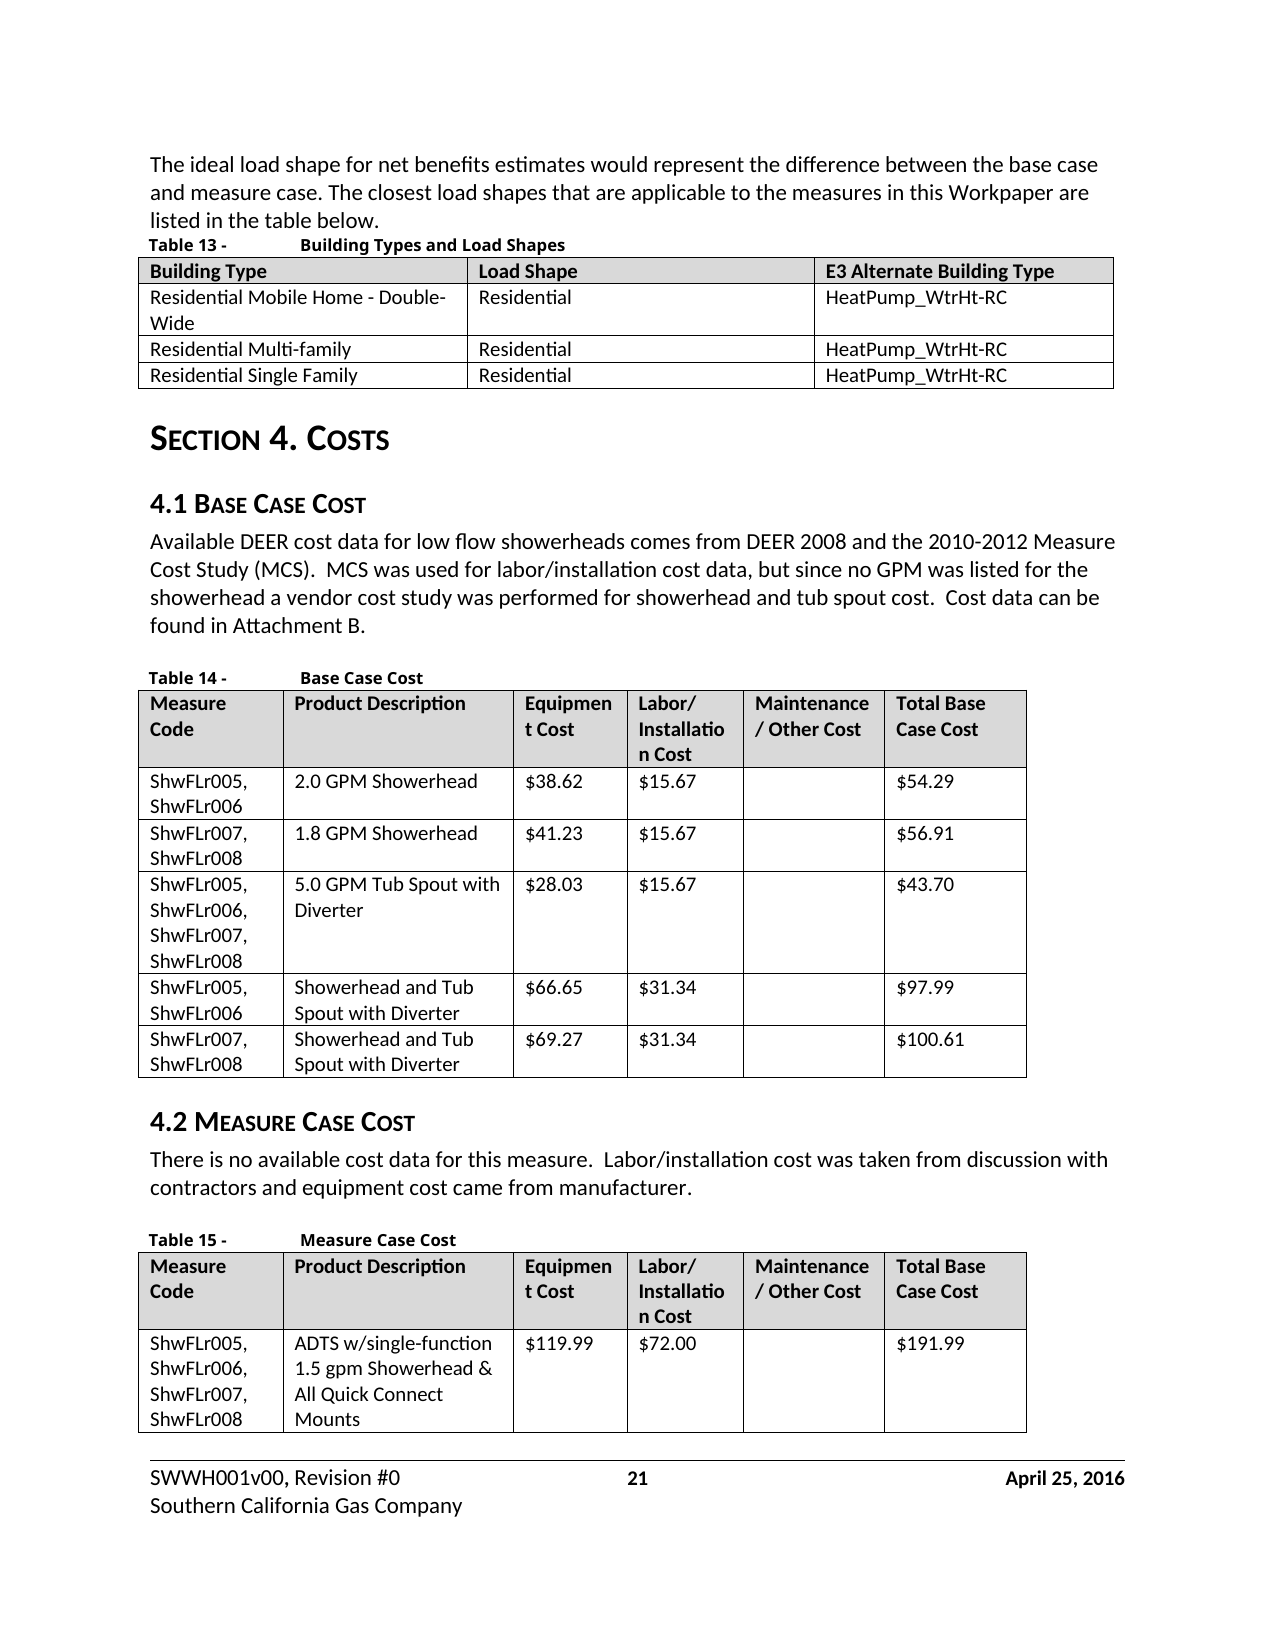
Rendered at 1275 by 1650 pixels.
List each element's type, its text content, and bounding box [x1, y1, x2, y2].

table_cell $43.70 [885, 872, 1026, 973]
table_cell ShwFLr005, ShwFLr006 [139, 974, 283, 1025]
table_cell $15.67 [628, 768, 743, 819]
table_cell [744, 1026, 884, 1077]
table_cell 1.8 GPM Showerhead [284, 820, 513, 871]
table_cell $69.27 [514, 1026, 627, 1077]
table_cell HeatPump_WtrHt-RC [815, 336, 1113, 362]
table_cell $31.34 [628, 1026, 743, 1077]
table_header E3 Alternate Building Type [815, 258, 1113, 283]
table_cell Residential Single Family [139, 363, 467, 388]
table_cell $15.67 [628, 872, 743, 973]
subtitle 4.2 Measure Case Cost [150, 1103, 1125, 1139]
table_cell $119.99 [514, 1330, 627, 1432]
table_header Labor/ Installation Cost [628, 691, 743, 767]
table_cell [744, 768, 884, 819]
table_header Total Base Case Cost [885, 691, 1026, 767]
table_header Labor/ Installation Cost [628, 1253, 743, 1329]
table_cell $54.29 [885, 768, 1026, 819]
table_cell 5.0 GPM Tub Spout with Diverter [284, 872, 513, 973]
table_cell $31.34 [628, 974, 743, 1025]
table_cell ShwFLr007, ShwFLr008 [139, 820, 283, 871]
text Base Case Cost [187, 667, 1125, 689]
table_cell HeatPump_WtrHt-RC [815, 284, 1113, 335]
table_cell 2.0 GPM Showerhead [284, 768, 513, 819]
table_cell $56.91 [885, 820, 1026, 871]
table_cell ShwFLr005, ShwFLr006, ShwFLr007, ShwFLr008 [139, 1330, 283, 1432]
table_header Product Description [284, 1253, 513, 1329]
table_header Maintenance/ Other Cost [744, 1253, 884, 1329]
table_header Equipment Cost [514, 1253, 627, 1329]
table_cell Residential Mobile Home - Double-Wide [139, 284, 467, 335]
text Building Types and Load Shapes [187, 234, 1125, 257]
table_header Load Shape [468, 258, 814, 283]
subtitle Section 4. Costs [150, 414, 1125, 460]
subtitle 4.1 Base Case Cost [150, 485, 1125, 521]
table_cell $66.65 [514, 974, 627, 1025]
table_header Building Type [139, 258, 467, 283]
table_cell $15.67 [628, 820, 743, 871]
table_cell $100.61 [885, 1026, 1026, 1077]
table_cell Showerhead and Tub Spout with Diverter [284, 974, 513, 1025]
table_cell Residential [468, 363, 814, 388]
text Measure Case Cost [187, 1229, 1125, 1252]
table_header Product Description [284, 691, 513, 767]
text Available DEER cost data for low flow showerheads comes from DEER 2008 and the 2010-2012 Measure Cost Study (MCS). MCS was used for labor/installation cost data, but since no GPM was listed for the showerhead a vendor cost study was performed for showerhead and tub spout cost. Cost data can be found in Attachment B. [150, 527, 1125, 639]
table_cell Residential [468, 284, 814, 335]
table_cell $191.99 [885, 1330, 1026, 1432]
table_header Measure Code [139, 691, 283, 767]
table_cell ShwFLr005, ShwFLr006 [139, 768, 283, 819]
table_cell ShwFLr005, ShwFLr006, ShwFLr007, ShwFLr008 [139, 872, 283, 973]
table_cell ADTS w/single-function 1.5 gpm Showerhead & All Quick Connect Mounts [284, 1330, 513, 1432]
table_cell ShwFLr007, ShwFLr008 [139, 1026, 283, 1077]
table_cell Residential [468, 336, 814, 362]
table_header Measure Code [139, 1253, 283, 1329]
table_header Equipment Cost [514, 691, 627, 767]
table_cell [744, 974, 884, 1025]
table_cell $28.03 [514, 872, 627, 973]
table_cell [744, 872, 884, 973]
table_cell [744, 820, 884, 871]
table_cell [744, 1330, 884, 1432]
table_cell $72.00 [628, 1330, 743, 1432]
table_cell $41.23 [514, 820, 627, 871]
text The ideal load shape for net benefits estimates would represent the difference between the base case and measure case. The closest load shapes that are applicable to the measures in this Workpaper are listed in the table below. [150, 150, 1125, 234]
table_cell Showerhead and Tub Spout with Diverter [284, 1026, 513, 1077]
table_cell $97.99 [885, 974, 1026, 1025]
table_header Maintenance/ Other Cost [744, 691, 884, 767]
table_header Total Base Case Cost [885, 1253, 1026, 1329]
table_cell Residential Multi-family [139, 336, 467, 362]
table_cell $38.62 [514, 768, 627, 819]
table_cell HeatPump_WtrHt-RC [815, 363, 1113, 388]
text There is no available cost data for this measure. Labor/installation cost was taken from discussion with contractors and equipment cost came from manufacturer. [150, 1145, 1125, 1201]
